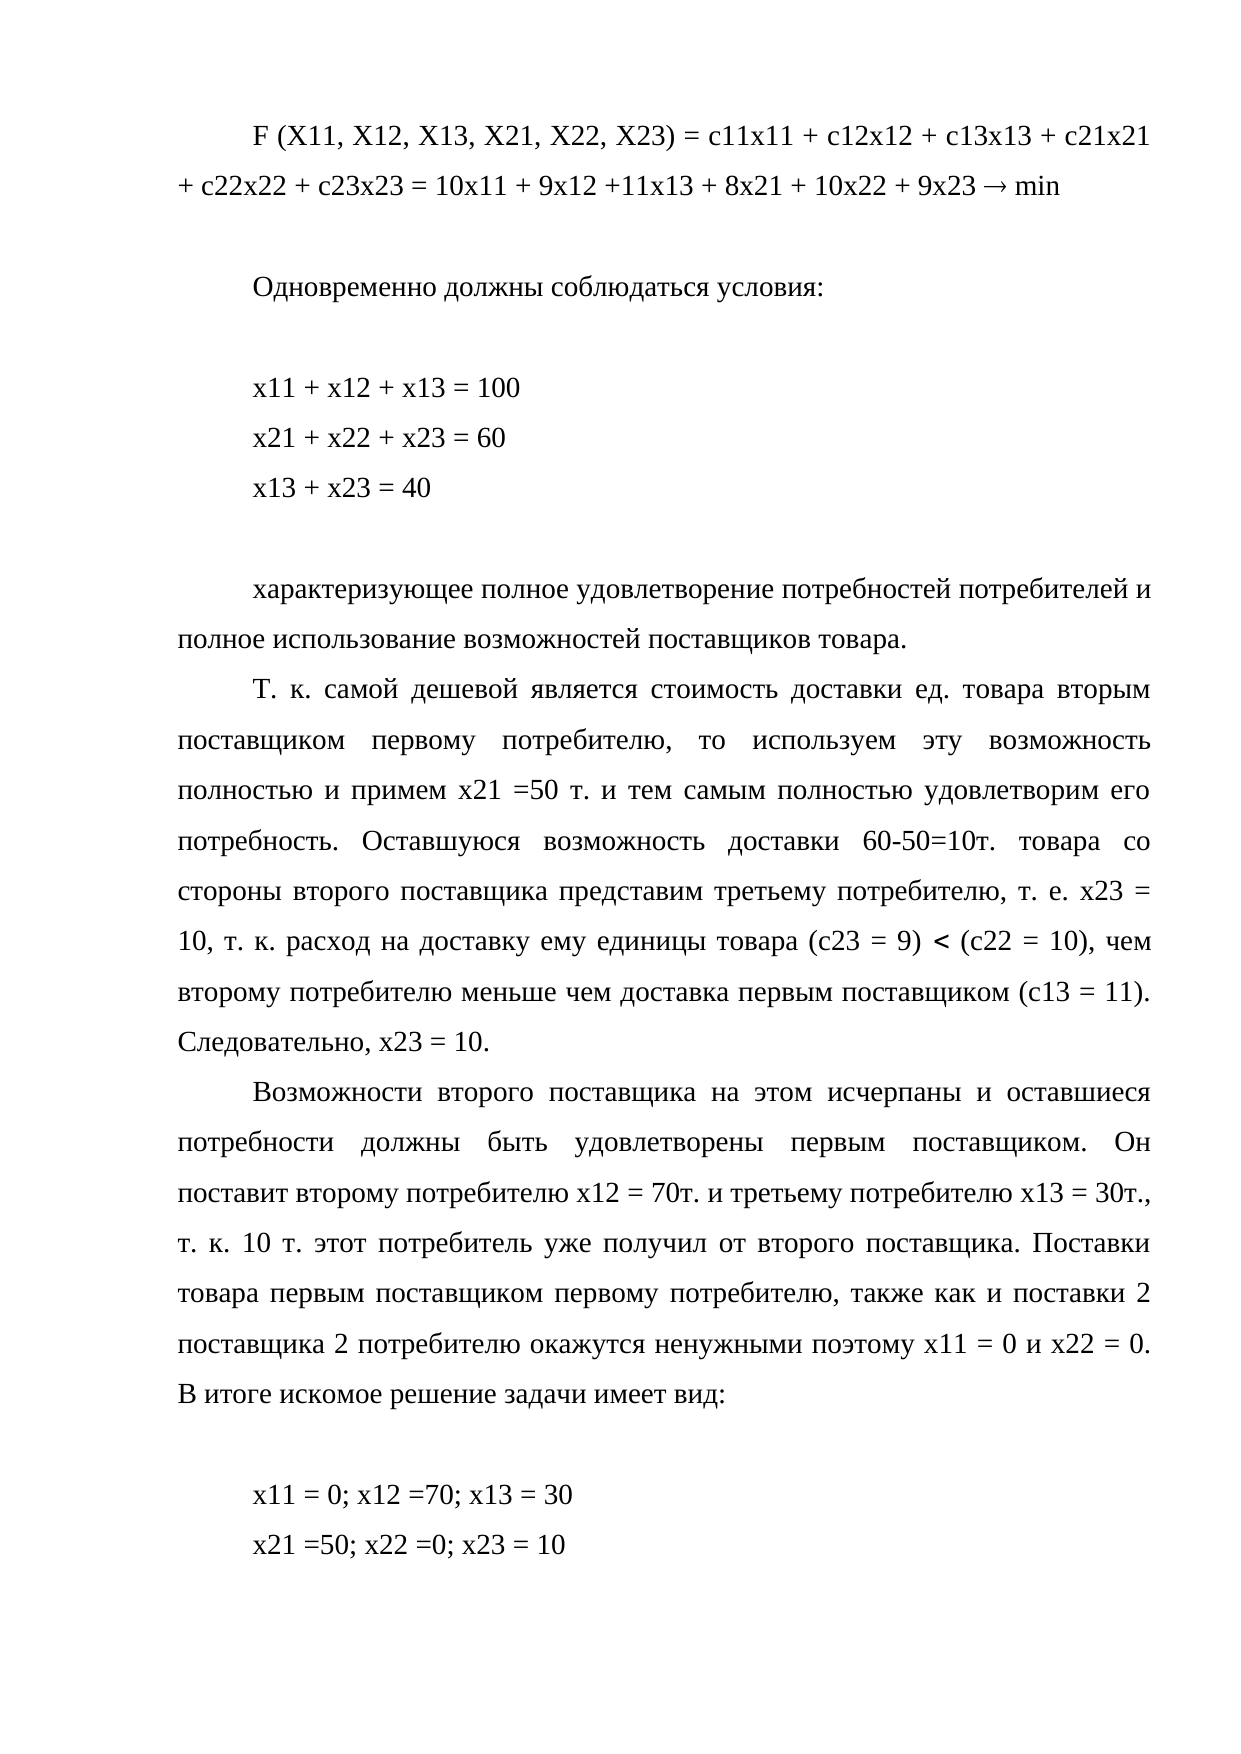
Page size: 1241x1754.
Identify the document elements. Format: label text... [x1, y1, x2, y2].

text Т. к. самой дешевой является стоимость доставки ед. товара вторым поставщиком первому потребителю, то используем эту возможность полностью и примем x21 =50 т. и тем самым полностью удовлетворим его потребность. Оставшуюся возможность доставки 60-50=10т. товара со стороны второго поставщика представим третьему потребителю, т. е. x23 = 10, т. к. расход на доставку ему единицы товара (с23 = 9) (с22 = 10), чем второму потребителю меньше чем доставка первым поставщиком (с13 = 11). Следовательно, x23 = 10. [177, 672, 1152, 1057]
text x13 + x23 = 40 [177, 470, 1152, 504]
text Одновременно должны соблюдаться условия: [177, 269, 1152, 303]
text F (X11, X12, X13, X21, X22, X23) = c11x11 + c12x12 + c13x13 + c21x21 + c22x22 + c23x23 = 10x11 + 9x12 +11x13 + 8x21 + 10x22 + 9x23 min [177, 118, 1152, 202]
text Возможности второго поставщика на этом исчерпаны и оставшиеся потребности должны быть удовлетворены первым поставщиком. Он поставит второму потребителю x12 = 70т. и третьему потребителю x13 = 30т., т. к. 10 т. этот потребитель уже получил от второго поставщика. Поставки товара первым поставщиком первому потребителю, также как и поставки 2 поставщика 2 потребителю окажутся ненужными поэтому x11 = 0 и x22 = 0. В итоге искомое решение задачи имеет вид: [177, 1074, 1152, 1410]
text x21 + x22 + x23 = 60 [177, 420, 1152, 454]
text x21 =50; x22 =0; x23 = 10 [177, 1527, 1152, 1561]
text x11 = 0; x12 =70; x13 = 30 [177, 1477, 1152, 1510]
text характеризующее полное удовлетворение потребностей потребителей и полное использование возможностей поставщиков товара. [177, 571, 1152, 655]
text x11 + x12 + x13 = 100 [177, 370, 1152, 403]
